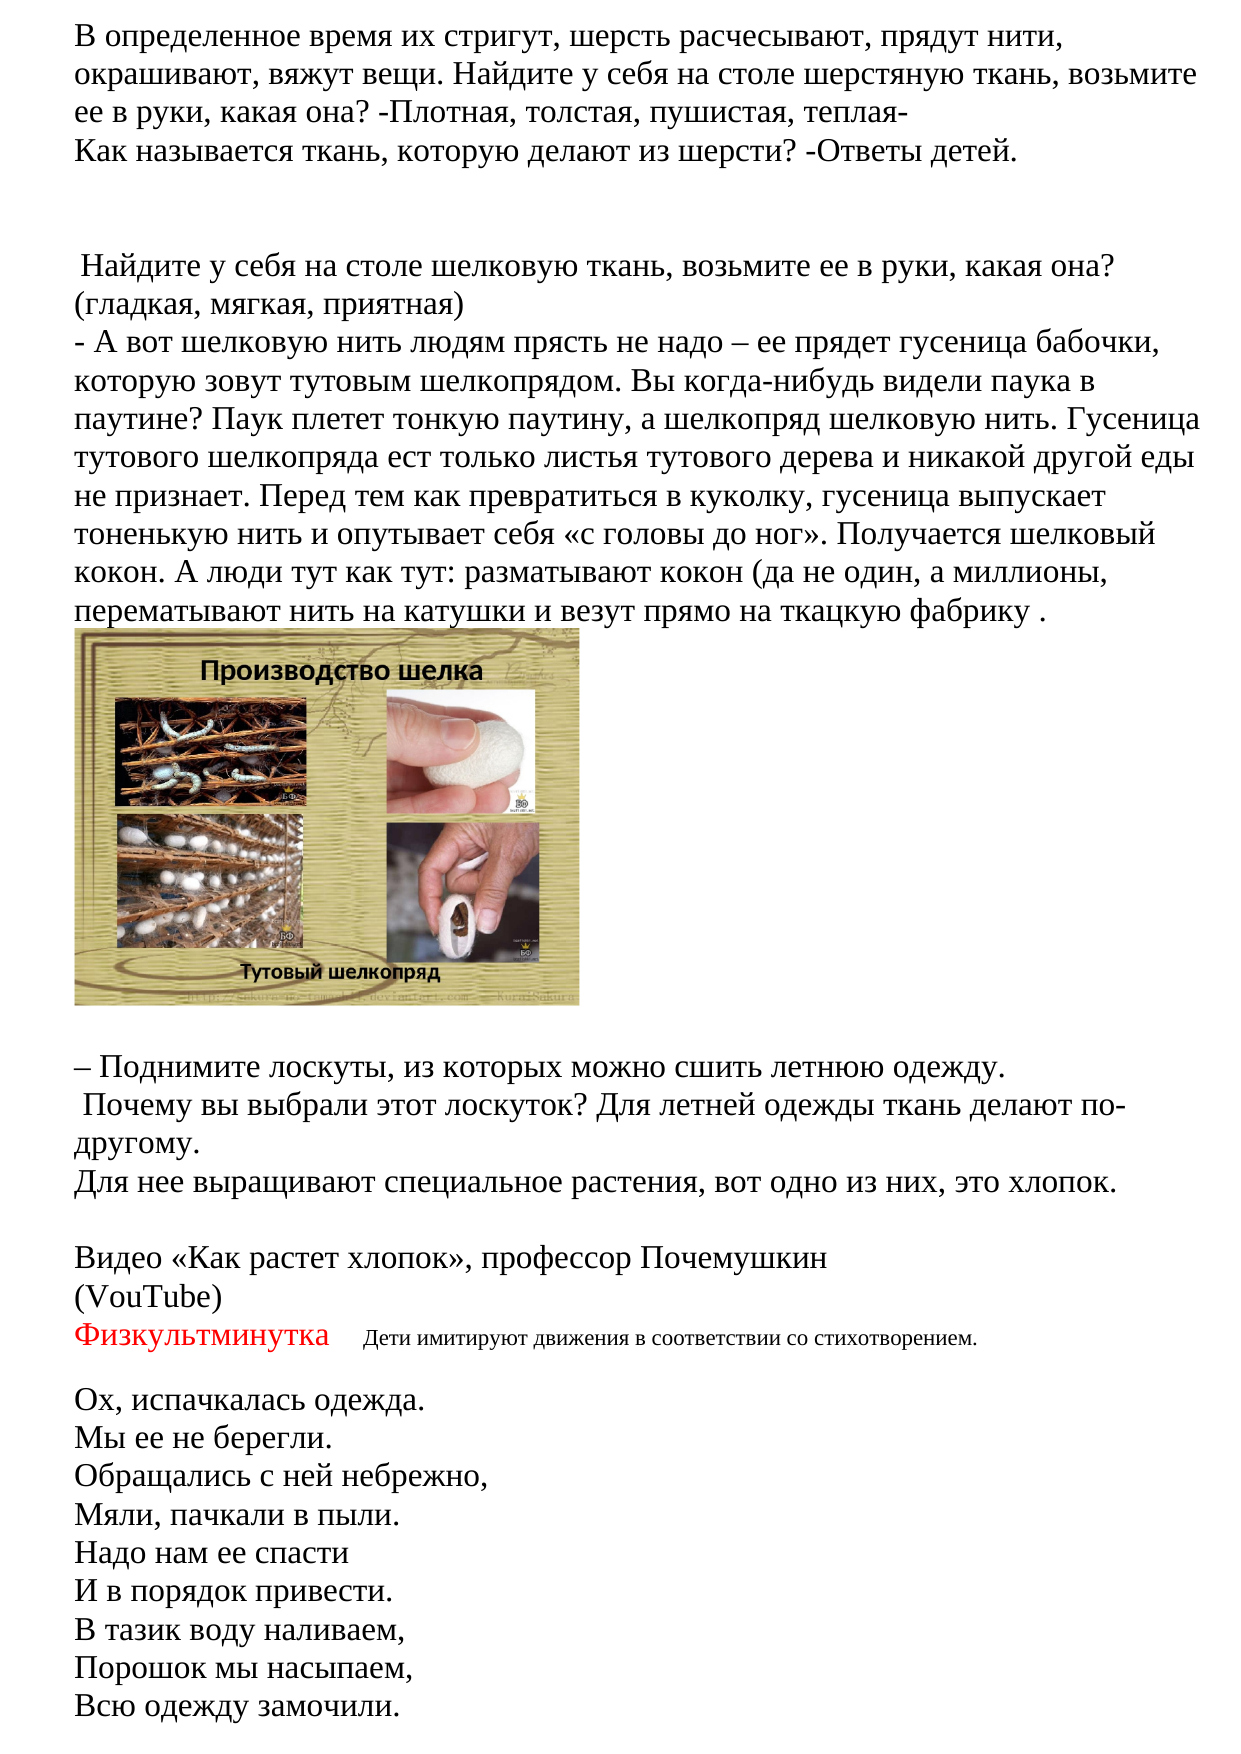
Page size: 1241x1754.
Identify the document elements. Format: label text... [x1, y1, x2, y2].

text И в порядок привести. [74, 1571, 1211, 1609]
text Почему вы выбрали этот лоскуток? Для летней одежды ткань делают по-другому. [74, 1084, 1211, 1161]
text Как называется ткань, которую делают из шерсти? -Ответы детей. [74, 130, 1211, 168]
text – Поднимите лоскуты, из которых можно сшить летнюю одежду. [74, 1046, 1211, 1084]
picture [73, 628, 580, 1008]
text Мяли, пачкали в пыли. [74, 1494, 1211, 1532]
text Ох, испачкалась одежда. [74, 1379, 1211, 1417]
text Видео «Как растет хлопок», профессор Почемушкин [74, 1237, 1211, 1276]
text В определенное время их стригут, шерсть расчесывают, прядут нити, окрашивают, вяжут вещи. Найдите у себя на столе шерстяную ткань, возьмите ее в руки, какая она? -Плотная, толстая, пушистая, теплая- [74, 15, 1211, 130]
text Найдите у себя на столе шелковую ткань, возьмите ее в руки, какая она? (гладкая, мягкая, приятная) [74, 245, 1211, 321]
text (VouTube) [74, 1276, 1211, 1314]
text Обращались с ней небрежно, [74, 1456, 1211, 1494]
text - А вот шелковую нить людям прясть не надо – ее прядет гусеница бабочки, которую зовут тутовым шелкопрядом. Вы когда-нибудь видели паука в паутине? Паук плетет тонкую паутину, а шелкопряд шелковую нить. Гусеница тутового шелкопряда ест только листья тутового дерева и никакой другой еды не признает. Перед тем как превратиться в куколку, гусеница выпускает тоненькую нить и опутывает себя «с головы до ног». Получается шелковый кокон. А люди тут как тут: разматывают кокон (да не один, а миллионы, перематывают нить на катушки и везут прямо на ткацкую фабрику . [74, 321, 1211, 628]
text Порошок мы насыпаем, [74, 1647, 1211, 1686]
text Надо нам ее спасти [74, 1532, 1211, 1571]
text В тазик воду наливаем, [74, 1609, 1211, 1647]
text Физкультминутка Дети имитируют движения в соответствии со стихотворением. [74, 1314, 1211, 1352]
text Всю одежду замочили. [74, 1686, 1211, 1724]
text Мы ее не берегли. [74, 1417, 1211, 1456]
text Для нее выращивают специальное растения, вот одно из них, это хлопок. [74, 1161, 1211, 1199]
